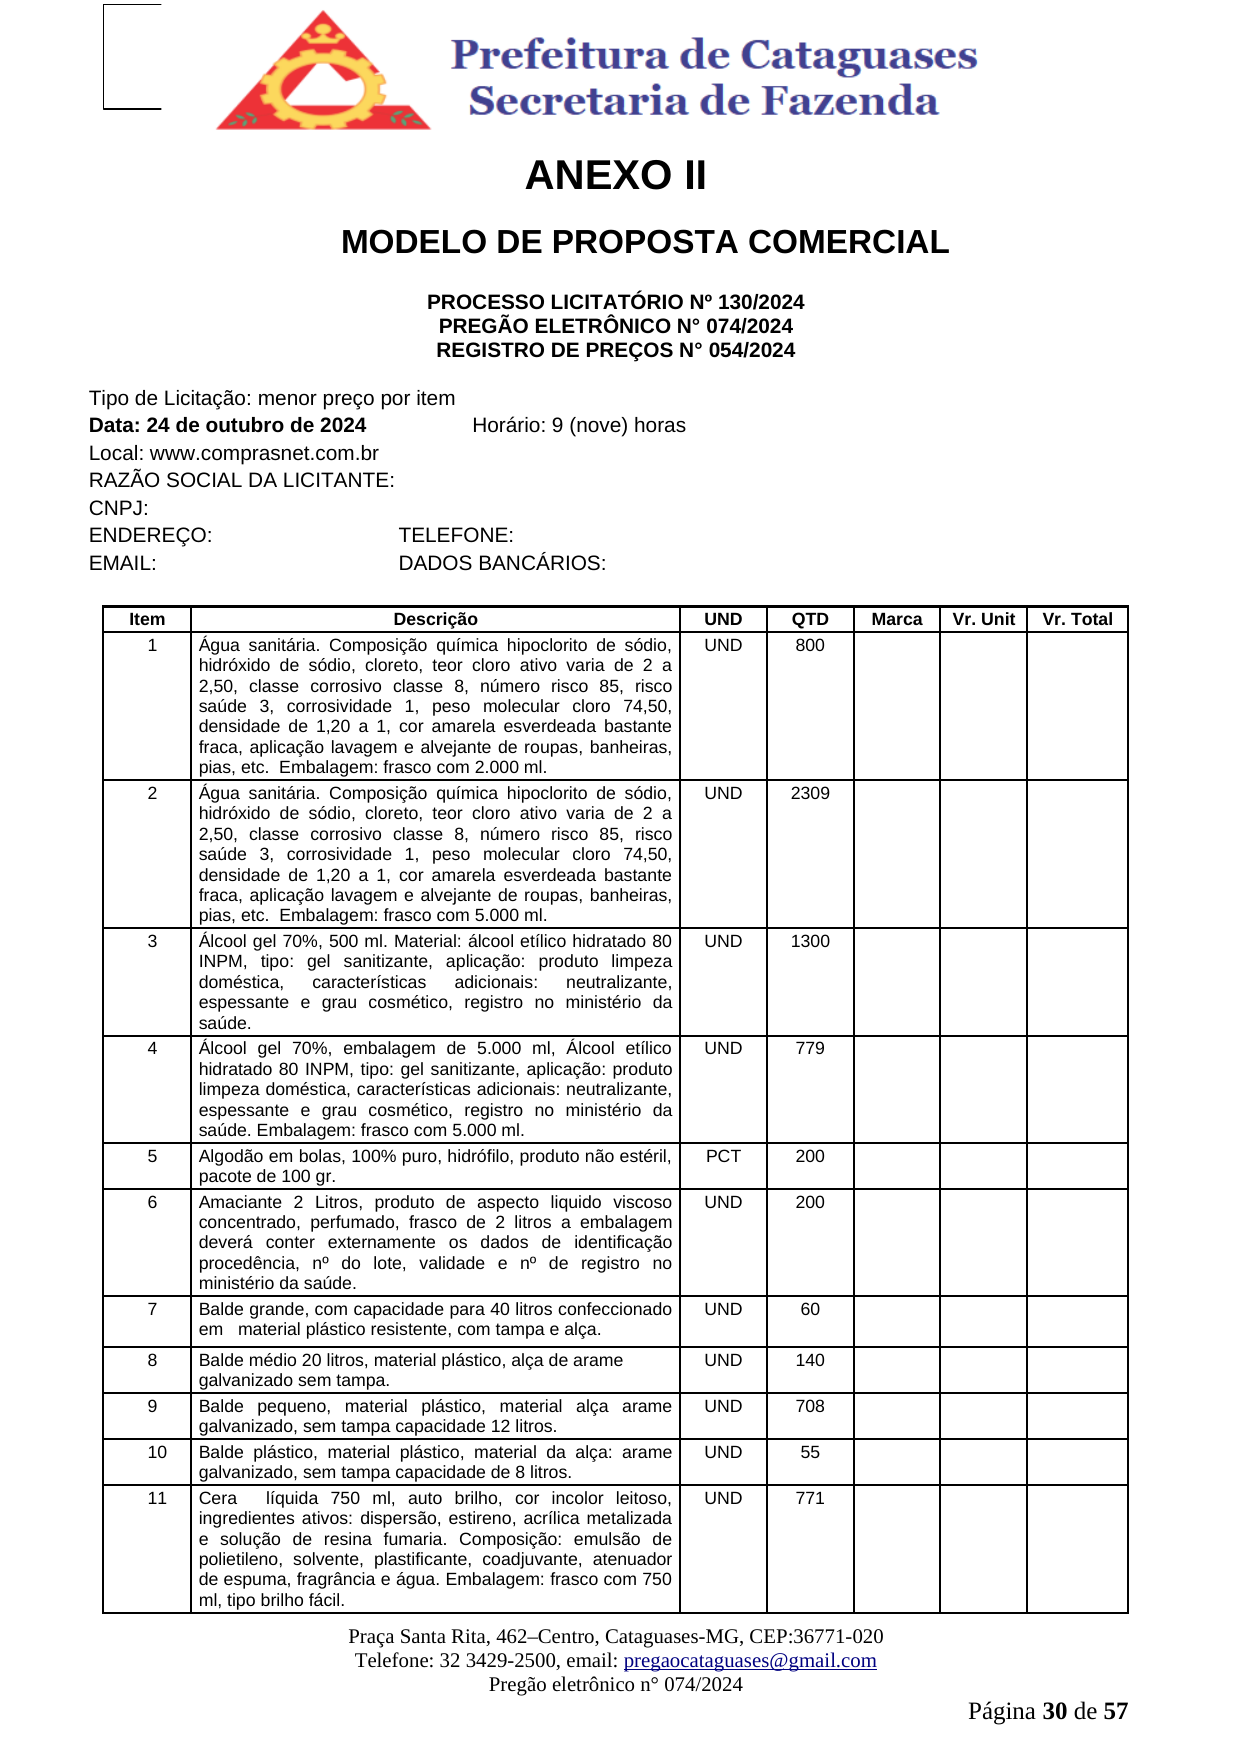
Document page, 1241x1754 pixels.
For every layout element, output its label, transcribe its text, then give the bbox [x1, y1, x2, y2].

table_cell 200 [768, 1190, 853, 1295]
table_cell UND [681, 929, 766, 1034]
table_cell [104, 633, 190, 779]
table_header Vr. Unit [941, 608, 1026, 631]
text CNPJ: [88, 495, 1128, 519]
table_cell [941, 1144, 1026, 1188]
table_cell UND [681, 1348, 766, 1392]
table_cell [1028, 1144, 1127, 1188]
table_cell [855, 633, 939, 779]
text ENDEREÇO: TELEFONE: [88, 523, 1128, 547]
text MODELO DE PROPOSTA COMERCIAL [103, 222, 1128, 261]
table_cell [1028, 633, 1127, 779]
table_cell [104, 1037, 190, 1142]
table_cell [855, 1190, 939, 1295]
picture [161, 4, 1071, 151]
table_cell Algodão em bolas, 100% puro, hidrófilo, produto não estéril, pacote de 100 gr. [192, 1144, 679, 1188]
table_cell [104, 781, 190, 927]
table_cell [941, 1440, 1026, 1484]
text Data: 24 de outubro de 2024 Horário: 9 (nove) horas [88, 413, 1128, 437]
table_cell 55 [768, 1440, 853, 1484]
table_cell 708 [768, 1394, 853, 1438]
table_cell [104, 929, 190, 1034]
table_cell [855, 1440, 939, 1484]
table_cell [1028, 1348, 1127, 1392]
table_cell Balde plástico, material plástico, material da alça: arame galvanizado, sem tampa capacidade de 8 litros. [192, 1440, 679, 1484]
table_cell Água sanitária. Composição química hipoclorito de sódio, hidróxido de sódio, cloreto, teor cloro ativo varia de 2 a 2,50, classe corrosivo classe 8, número risco 85, risco saúde 3, corrosividade 1, peso molecular cloro 74,50, densidade de 1,20 a 1, cor amarela esverdeada bastante fraca, aplicação lavagem e alvejante de roupas, banheiras, pias, etc. Embalagem: frasco com 5.000 ml. [192, 781, 679, 927]
table_cell [1028, 1440, 1127, 1484]
table_header Item [104, 608, 190, 631]
text Tipo de Licitação: menor preço por item [88, 385, 1128, 409]
table_cell [855, 929, 939, 1034]
table_header Vr. Total [1028, 608, 1127, 631]
table_cell UND [681, 1037, 766, 1142]
table_cell [941, 1297, 1026, 1346]
table_cell [855, 1394, 939, 1438]
text EMAIL: DADOS BANCÁRIOS: [88, 550, 1128, 574]
table_cell [941, 1394, 1026, 1438]
table_cell [104, 1297, 190, 1346]
table_cell [104, 1190, 190, 1295]
table_cell UND [681, 1190, 766, 1295]
list ANEXO II [103, 150, 1128, 198]
table_cell UND [681, 1394, 766, 1438]
table_cell 800 [768, 633, 853, 779]
table_cell [1028, 781, 1127, 927]
table_cell [104, 1144, 190, 1188]
table_cell [941, 781, 1026, 927]
table_cell PCT [681, 1144, 766, 1188]
table_cell [855, 1144, 939, 1188]
table_cell [855, 1037, 939, 1142]
table_cell [1028, 1486, 1127, 1612]
text Local: www.comprasnet.com.br [88, 440, 1128, 464]
table_cell 2309 [768, 781, 853, 927]
table_cell 200 [768, 1144, 853, 1188]
table_cell 140 [768, 1348, 853, 1392]
table_cell [1028, 1297, 1127, 1346]
table_cell [104, 1440, 190, 1484]
table_cell Cera líquida 750 ml, auto brilho, cor incolor leitoso, ingredientes ativos: dispersão, estireno, acrílica metalizada e solução de resina fumaria. Composição: emulsão de polietileno, solvente, plastificante, coadjuvante, atenuador de espuma, fragrância e água. Embalagem: frasco com 750 ml, tipo brilho fácil. [192, 1486, 679, 1612]
table_cell 60 [768, 1297, 853, 1346]
table_header UND [681, 608, 766, 631]
table_cell [104, 1486, 190, 1612]
table_cell [941, 1348, 1026, 1392]
table_cell Álcool gel 70%, 500 ml. Material: álcool etílico hidratado 80 INPM, tipo: gel sanitizante, aplicação: produto limpeza doméstica, características adicionais: neutralizante, espessante e grau cosmético, registro no ministério da saúde. [192, 929, 679, 1034]
text PROCESSO LICITATÓRIO Nº 130/2024 [103, 289, 1128, 313]
table_cell 779 [768, 1037, 853, 1142]
table_header QTD [768, 608, 853, 631]
table_cell UND [681, 1486, 766, 1612]
table_cell UND [681, 781, 766, 927]
table_cell Amaciante 2 Litros, produto de aspecto liquido viscoso concentrado, perfumado, frasco de 2 litros a embalagem deverá conter externamente os dados de identificação procedência, nº do lote, validade e nº de registro no ministério da saúde. [192, 1190, 679, 1295]
table_cell Balde médio 20 litros, material plástico, alça de arame galvanizado sem tampa. [192, 1348, 679, 1392]
table_cell [855, 1297, 939, 1346]
table_cell [855, 1486, 939, 1612]
table_cell UND [681, 1297, 766, 1346]
table_cell [855, 781, 939, 927]
table_cell Balde grande, com capacidade para 40 litros confeccionado em material plástico resistente, com tampa e alça. [192, 1297, 679, 1346]
text REGISTRO DE PREÇOS N° 054/2024 [103, 337, 1128, 361]
table_cell [1028, 1037, 1127, 1142]
table_cell [1028, 1190, 1127, 1295]
table_cell Balde pequeno, material plástico, material alça arame galvanizado, sem tampa capacidade 12 litros. [192, 1394, 679, 1438]
table_cell [855, 1348, 939, 1392]
text RAZÃO SOCIAL DA LICITANTE: [88, 468, 1128, 492]
table_cell UND [681, 1440, 766, 1484]
table_cell [941, 1037, 1026, 1142]
table_cell [1028, 929, 1127, 1034]
table_cell UND [681, 633, 766, 779]
table_cell [104, 1348, 190, 1392]
table_cell Água sanitária. Composição química hipoclorito de sódio, hidróxido de sódio, cloreto, teor cloro ativo varia de 2 a 2,50, classe corrosivo classe 8, número risco 85, risco saúde 3, corrosividade 1, peso molecular cloro 74,50, densidade de 1,20 a 1, cor amarela esverdeada bastante fraca, aplicação lavagem e alvejante de roupas, banheiras, pias, etc. Embalagem: frasco com 2.000 ml. [192, 633, 679, 779]
table_cell [941, 929, 1026, 1034]
table_cell [104, 1394, 190, 1438]
text PREGÃO ELETRÔNICO N° 074/2024 [103, 313, 1128, 337]
table_cell 771 [768, 1486, 853, 1612]
table_header Descrição [192, 608, 679, 631]
table_cell [941, 1190, 1026, 1295]
table_cell [941, 1486, 1026, 1612]
table_cell [941, 633, 1026, 779]
table_cell 1300 [768, 929, 853, 1034]
table_cell Álcool gel 70%, embalagem de 5.000 ml, Álcool etílico hidratado 80 INPM, tipo: gel sanitizante, aplicação: produto limpeza doméstica, características adicionais: neutralizante, espessante e grau cosmético, registro no ministério da saúde. Embalagem: frasco com 5.000 ml. [192, 1037, 679, 1142]
table_cell [1028, 1394, 1127, 1438]
table_header Marca [855, 608, 939, 631]
